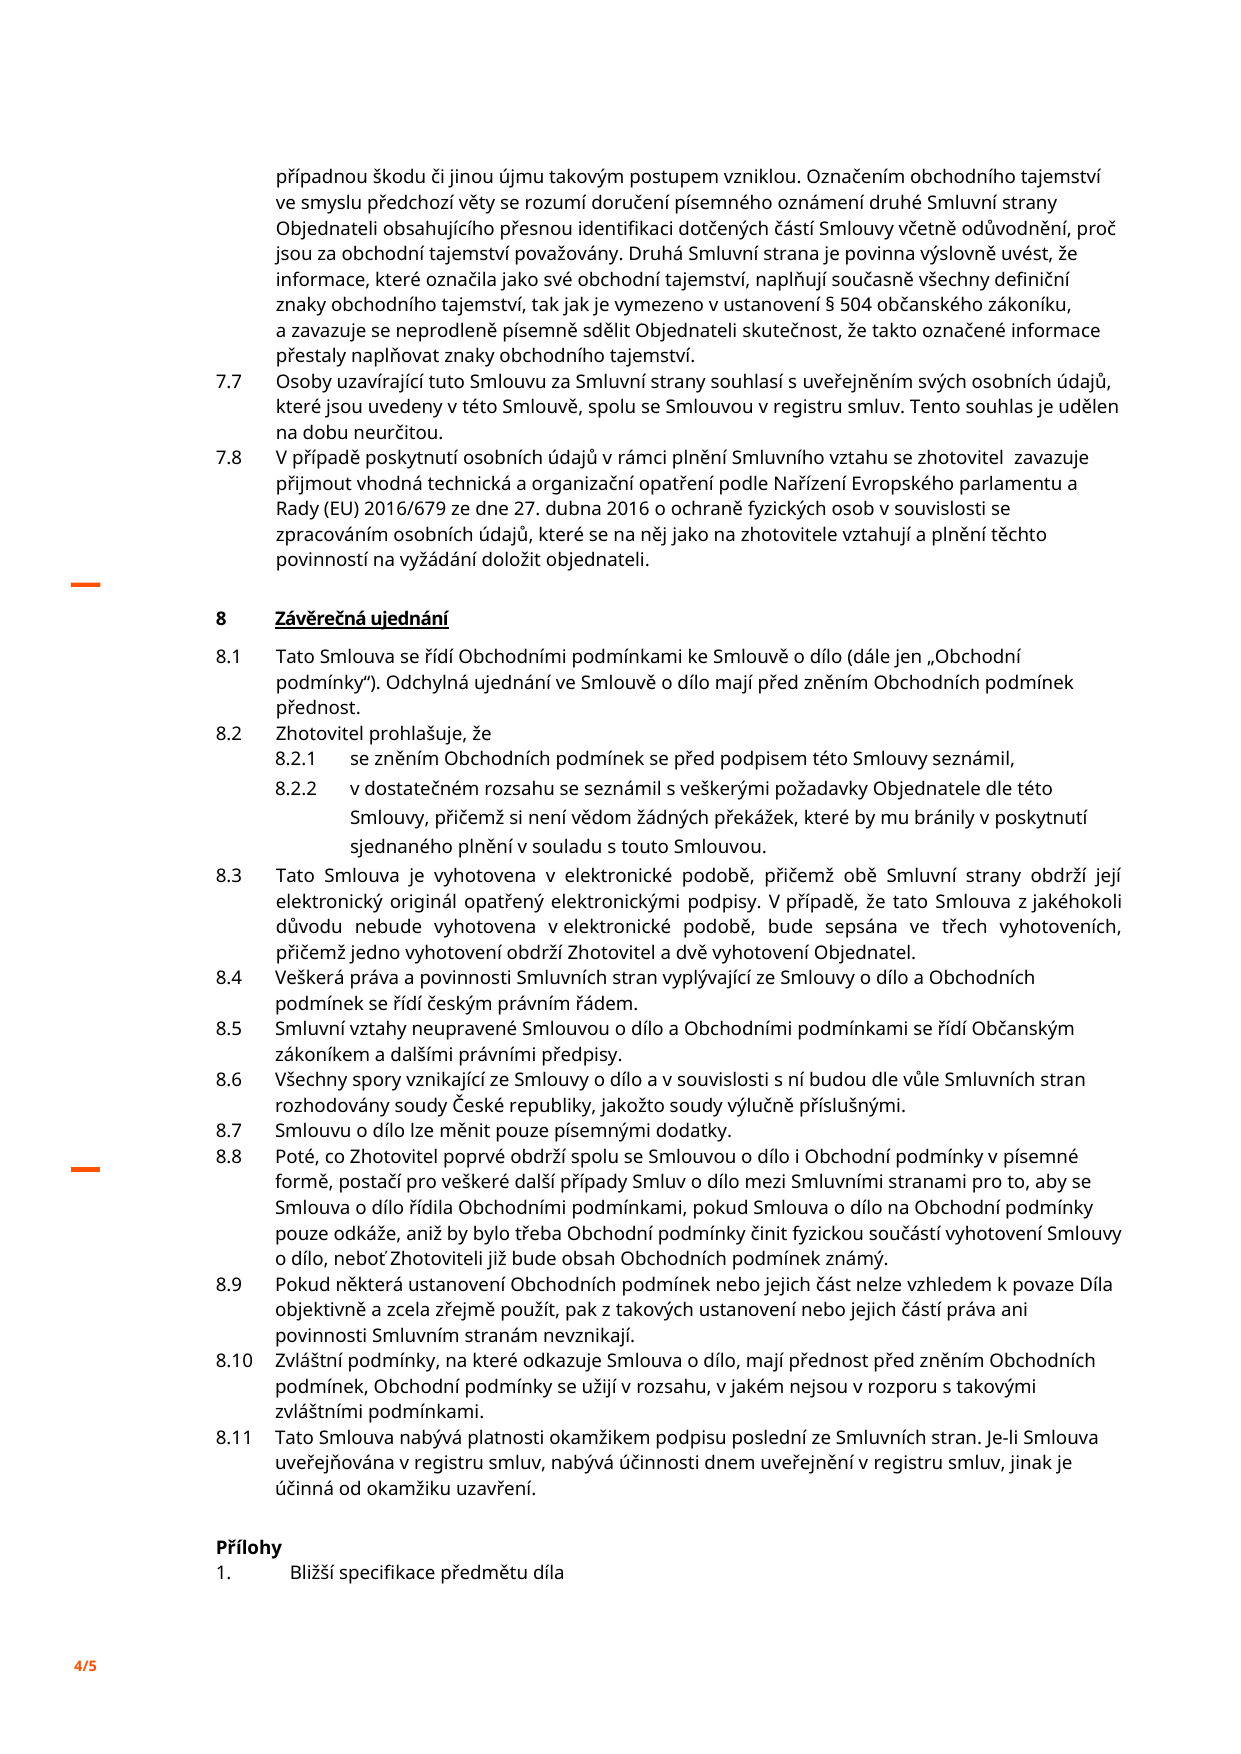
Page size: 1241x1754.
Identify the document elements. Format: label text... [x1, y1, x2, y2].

subtitle Smluvní vztahy neupravené Smlouvou o dílo a Obchodními podmínkami se řídí Občanským zákoníkem a dalšími právními předpisy. [216, 1016, 1122, 1067]
subtitle V případě poskytnutí osobních údajů v rámci plnění Smluvního vztahu se zhotovitel zavazuje přijmout vhodná technická a organizační opatření podle Nařízení Evropského parlamentu a Rady (EU) 2016/679 ze dne 27. dubna 2016 o ochraně fyzických osob v souvislosti se zpracováním osobních údajů, které se na něj jako na zhotovitele vztahují a plnění těchto povinností na vyžádání doložit objednateli. [216, 444, 1122, 572]
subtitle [216, 164, 1122, 368]
subtitle Zvláštní podmínky, na které odkazuje Smlouva o dílo, mají přednost před zněním Obchodních podmínek, Obchodní podmínky se užijí v rozsahu, v jakém nejsou v rozporu s takovými zvláštními podmínkami. [216, 1347, 1122, 1424]
subtitle Tato Smlouva se řídí Obchodními podmínkami ke Smlouvě o dílo (dále jen „Obchodní podmínky“). Odchylná ujednání ve Smlouvě o dílo mají před zněním Obchodních podmínek přednost. [216, 643, 1122, 720]
subtitle v dostatečném rozsahu se seznámil s veškerými požadavky Objednatele dle této Smlouvy, přičemž si není vědom žádných překážek, které by mu bránily v poskytnutí sjednaného plnění v souladu s touto Smlouvou. [275, 775, 1122, 859]
subtitle Osoby uzavírající tuto Smlouvu za Smluvní strany souhlasí s uveřejněním svých osobních údajů, které jsou uvedeny v této Smlouvě, spolu se Smlouvou v registru smluv. Tento souhlas je udělen na dobu neurčitou. [216, 368, 1122, 444]
subtitle Poté, co Zhotovitel poprvé obdrží spolu se Smlouvou o dílo i Obchodní podmínky v písemné formě, postačí pro veškeré další případy Smluv o dílo mezi Smluvními stranami pro to, aby se Smlouva o dílo řídila Obchodními podmínkami, pokud Smlouva o dílo na Obchodní podmínky pouze odkáže, aniž by bylo třeba Obchodní podmínky činit fyzickou součástí vyhotovení Smlouvy o dílo, neboť Zhotoviteli již bude obsah Obchodních podmínek známý. [216, 1143, 1122, 1271]
subtitle Smlouvu o dílo lze měnit pouze písemnými dodatky. [216, 1118, 1122, 1143]
subtitle Pokud některá ustanovení Obchodních podmínek nebo jejich část nelze vzhledem k povaze Díla objektivně a zcela zřejmě použít, pak z takových ustanovení nebo jejich částí práva ani povinnosti Smluvním stranám nevznikají. [216, 1271, 1122, 1347]
subtitle Závěrečná ujednání [216, 605, 1122, 631]
subtitle Tato Smlouva je vyhotovena v elektronické podobě, přičemž obě Smluvní strany obdrží její elektronický originál opatřený elektronickými podpisy. V případě, že tato Smlouva z jakéhokoli důvodu nebude vyhotovena v elektronické podobě, bude sepsána ve třech vyhotoveních, přičemž jedno vyhotovení obdrží Zhotovitel a dvě vyhotovení Objednatel. [216, 863, 1122, 965]
subtitle Všechny spory vznikající ze Smlouvy o dílo a v souvislosti s ní budou dle vůle Smluvních stran rozhodovány soudy České republiky, jakožto soudy výlučně příslušnými. [216, 1067, 1122, 1118]
subtitle se zněním Obchodních podmínek se před podpisem této Smlouvy seznámil, [275, 746, 1122, 771]
text Přílohy [216, 1534, 1122, 1559]
subtitle Zhotovitel prohlašuje, že [216, 720, 1122, 746]
subtitle Tato Smlouva nabývá platnosti okamžikem podpisu poslední ze Smluvních stran. Je-li Smlouva uveřejňována v registru smluv, nabývá účinnosti dnem uveřejnění v registru smluv, jinak je účinná od okamžiku uzavření. [216, 1424, 1122, 1501]
subtitle Veškerá práva a povinnosti Smluvních stran vyplývající ze Smlouvy o dílo a Obchodních podmínek se řídí českým právním řádem. [216, 965, 1122, 1016]
list Bližší specifikace předmětu díla [216, 1559, 1122, 1585]
